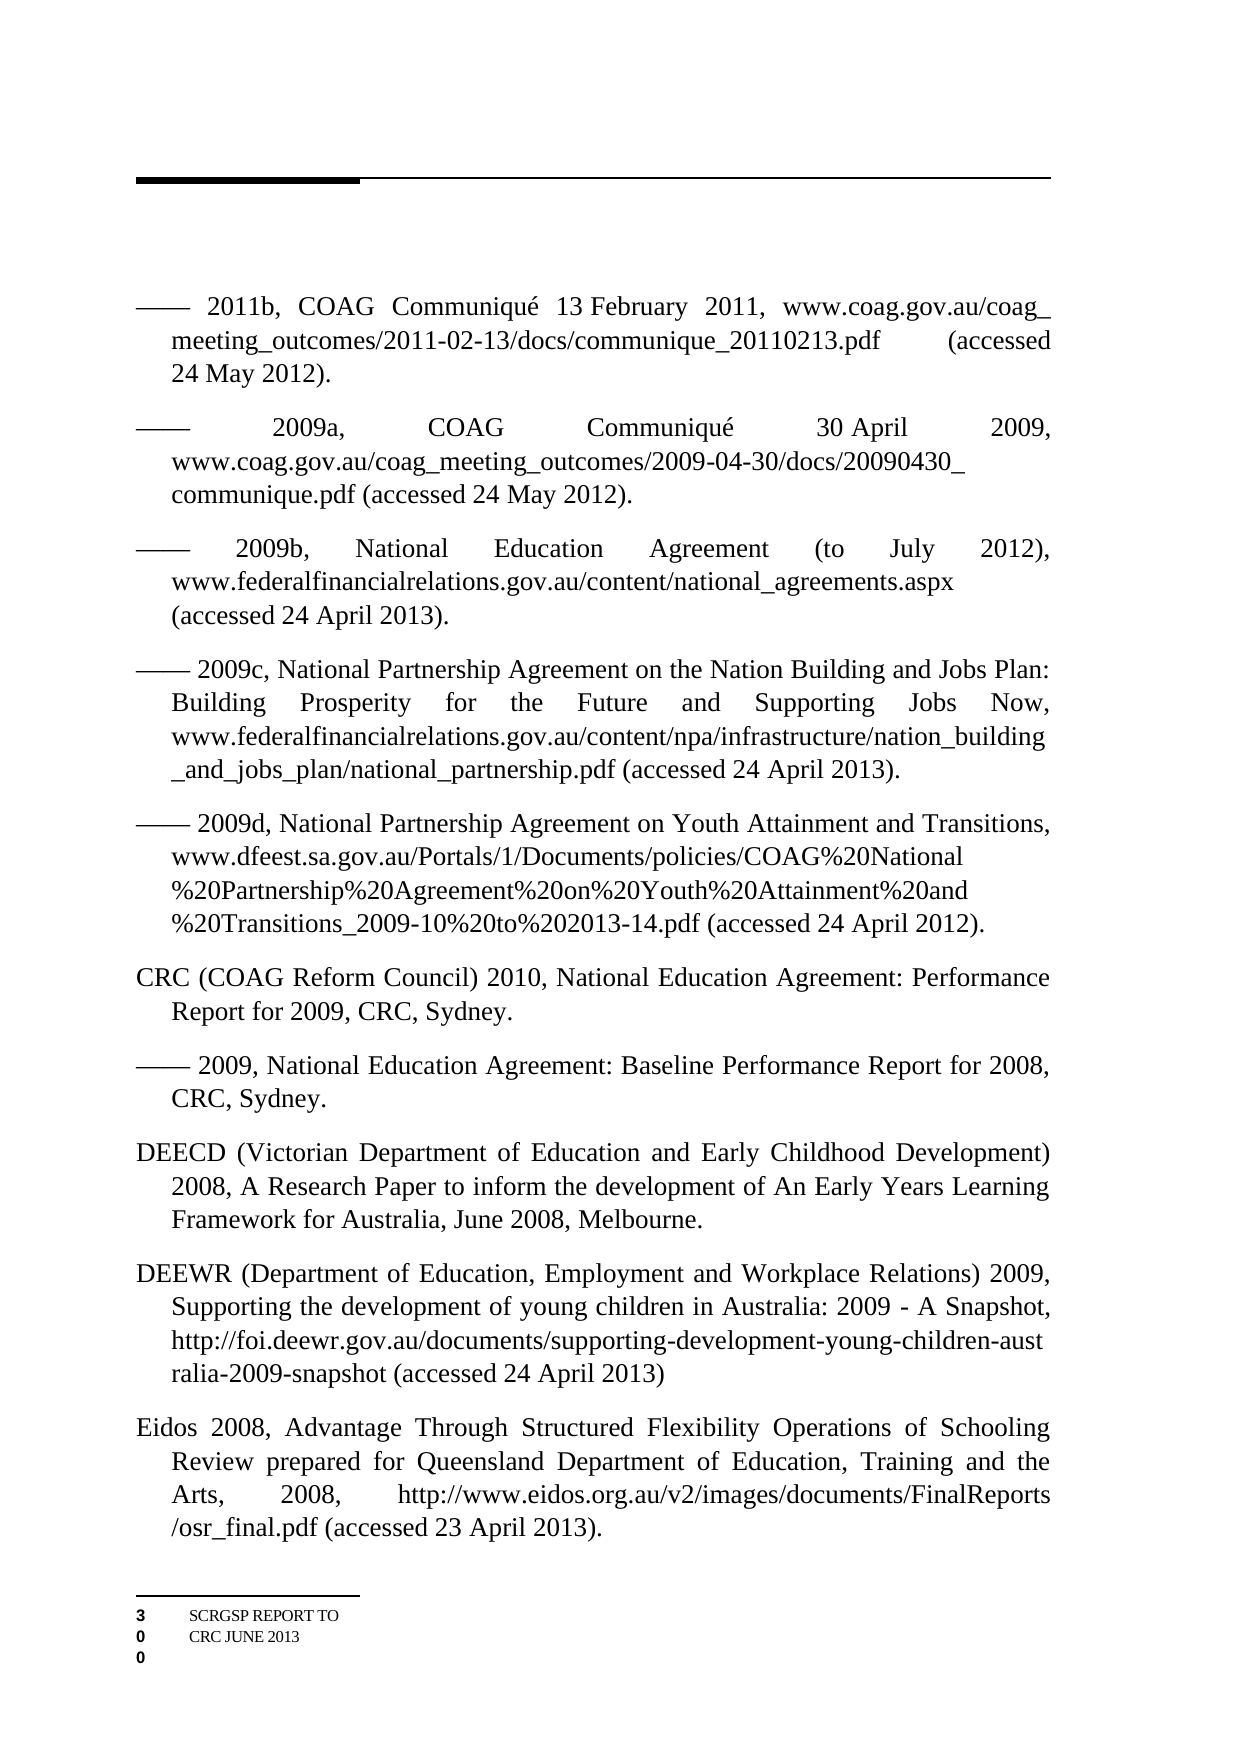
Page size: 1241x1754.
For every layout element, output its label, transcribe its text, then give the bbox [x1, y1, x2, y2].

text —— 2009a, COAG Communiqué 30 April 2009, www.coag.gov.au/coag_meeting_outcomes/2009-04-30/docs/20090430_ communique.pdf (accessed 24 May 2012). [136, 409, 1051, 509]
text DEECD (Victorian Department of Education and Early Childhood Development) 2008, A Research Paper to inform the development of An Early Years Learning Framework for Australia, June 2008, Melbourne. [136, 1134, 1051, 1234]
text DEEWR (Department of Education, Employment and Workplace Relations) 2009, Supporting the development of young children in Australia: 2009 - A Snapshot, http://foi.deewr.gov.au/documents/supporting-development-young-children-australia-2009-snapshot (accessed 24 April 2013) [136, 1255, 1051, 1388]
text Eidos 2008, Advantage Through Structured Flexibility Operations of Schooling Review prepared for Queensland Department of Education, Training and the Arts, 2008, http://www.eidos.org.au/v2/images/documents/FinalReports /osr_final.pdf (accessed 23 April 2013). [136, 1409, 1051, 1542]
text —— 2011b, COAG Communiqué 13 February 2011, www.coag.gov.au/coag_ meeting_outcomes/2011-02-13/docs/communique_20110213.pdf (accessed 24 May 2012). [136, 288, 1051, 388]
text —— 2009d, National Partnership Agreement on Youth Attainment and Transitions, www.dfeest.sa.gov.au/Portals/1/Documents/policies/COAG%20National%20Partnership%20Agreement%20on%20Youth%20Attainment%20and%20Transitions_2009-10%20to%202013-14.pdf (accessed 24 April 2012). [136, 805, 1051, 938]
text —— 2009, National Education Agreement: Baseline Performance Report for 2008, CRC, Sydney. [136, 1047, 1051, 1113]
text —— 2009b, National Education Agreement (to July 2012), www.federalfinancialrelations.gov.au/content/national_agreements.aspx (accessed 24 April 2013). [136, 530, 1051, 630]
text CRC (COAG Reform Council) 2010, National Education Agreement: Performance Report for 2009, CRC, Sydney. [136, 959, 1051, 1026]
text —— 2009c, National Partnership Agreement on the Nation Building and Jobs Plan: Building Prosperity for the Future and Supporting Jobs Now, www.federalfinancialrelations.gov.au/content/npa/infrastructure/nation_building_and_jobs_plan/national_partnership.pdf (accessed 24 April 2013). [136, 651, 1051, 784]
